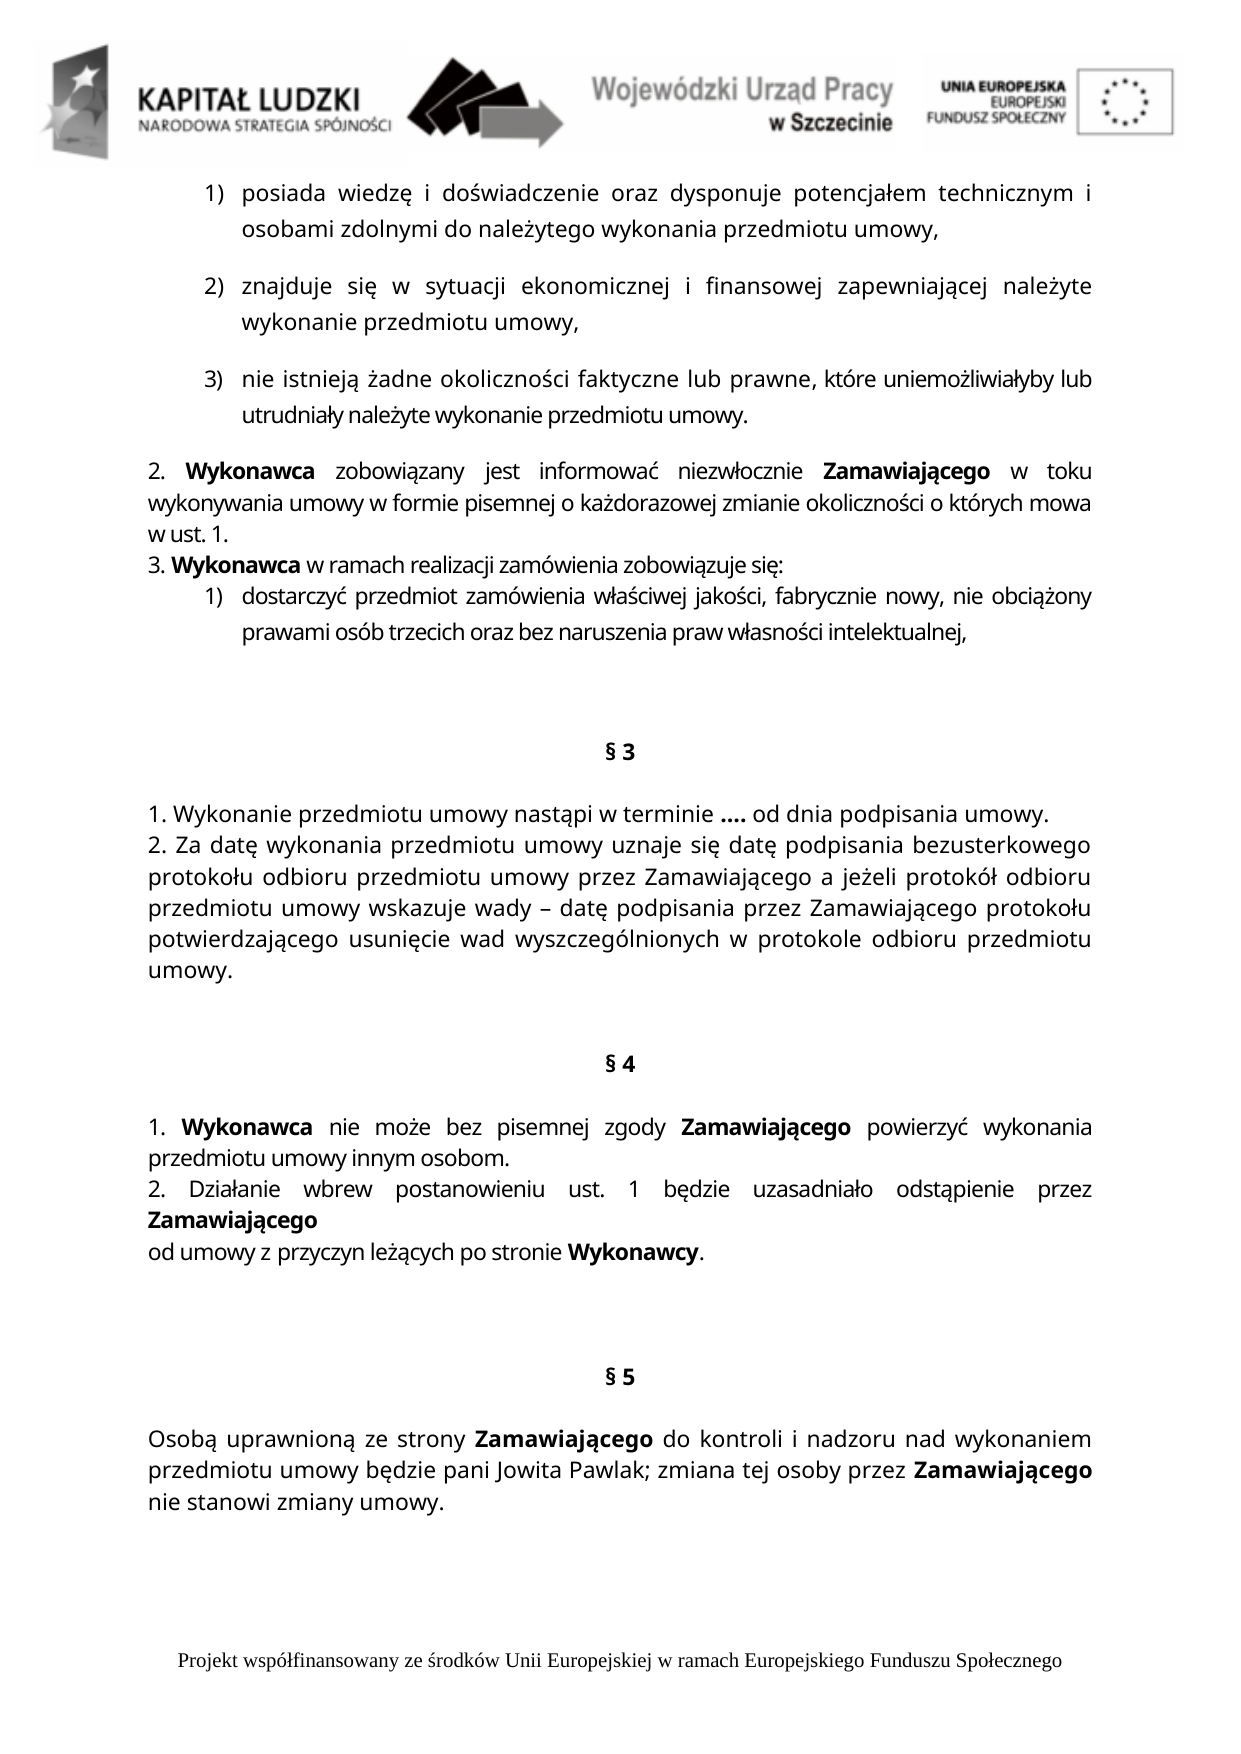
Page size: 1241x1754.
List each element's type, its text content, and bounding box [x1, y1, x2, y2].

text 1. Wykonawca nie może bez pisemnej zgody Zamawiającego powierzyć wykonania przedmiotu umowy innym osobom. [148, 1111, 1093, 1173]
text Osobą uprawnioną ze strony Zamawiającego do kontroli i nadzoru nad wykonaniem przedmiotu umowy będzie pani Jowita Pawlak; zmiana tej osoby przez Zamawiającego nie stanowi zmiany umowy. [148, 1423, 1093, 1517]
text 2. Działanie wbrew postanowieniu ust. 1 będzie uzasadniało odstąpienie przez Zamawiającego od umowy z przyczyn leżących po stronie Wykonawcy. [148, 1173, 1093, 1267]
text 1. Wykonanie przedmiotu umowy nastąpi w terminie …. od dnia podpisania umowy. [148, 798, 1093, 829]
list nie istnieją żadne okoliczności faktyczne lub prawne, które uniemożliwiałyby lub utrudniały należyte wykonanie przedmiotu umowy. [204, 363, 1093, 430]
text § 4 [148, 1048, 1093, 1079]
list posiada wiedzę i doświadczenie oraz dysponuje potencjałem technicznym i osobami zdolnymi do należytego wykonania przedmiotu umowy, [204, 168, 1093, 244]
list dostarczyć przedmiot zamówienia właściwej jakości, fabrycznie nowy, nie obciążony prawami osób trzecich oraz bez naruszenia praw własności intelektualnej, [204, 580, 1093, 647]
text 2. Za datę wykonania przedmiotu umowy uznaje się datę podpisania bezusterkowego protokołu odbioru przedmiotu umowy przez Zamawiającego a jeżeli protokół odbioru przedmiotu umowy wskazuje wady – datę podpisania przez Zamawiającego protokołu potwierdzającego usunięcie wad wyszczególnionych w protokole odbioru przedmiotu umowy. [148, 829, 1093, 986]
text § 3 [148, 736, 1093, 767]
text § 5 [148, 1361, 1093, 1392]
text 2. Wykonawca zobowiązany jest informować niezwłocznie Zamawiającego w toku wykonywania umowy w formie pisemnej o każdorazowej zmianie okoliczności o których mowa w ust. 1. [148, 455, 1093, 549]
text 3. Wykonawca w ramach realizacji zamówienia zobowiązuje się: [148, 549, 1093, 580]
list znajduje się w sytuacji ekonomicznej i finansowej zapewniającej należyte wykonanie przedmiotu umowy, [204, 270, 1093, 337]
